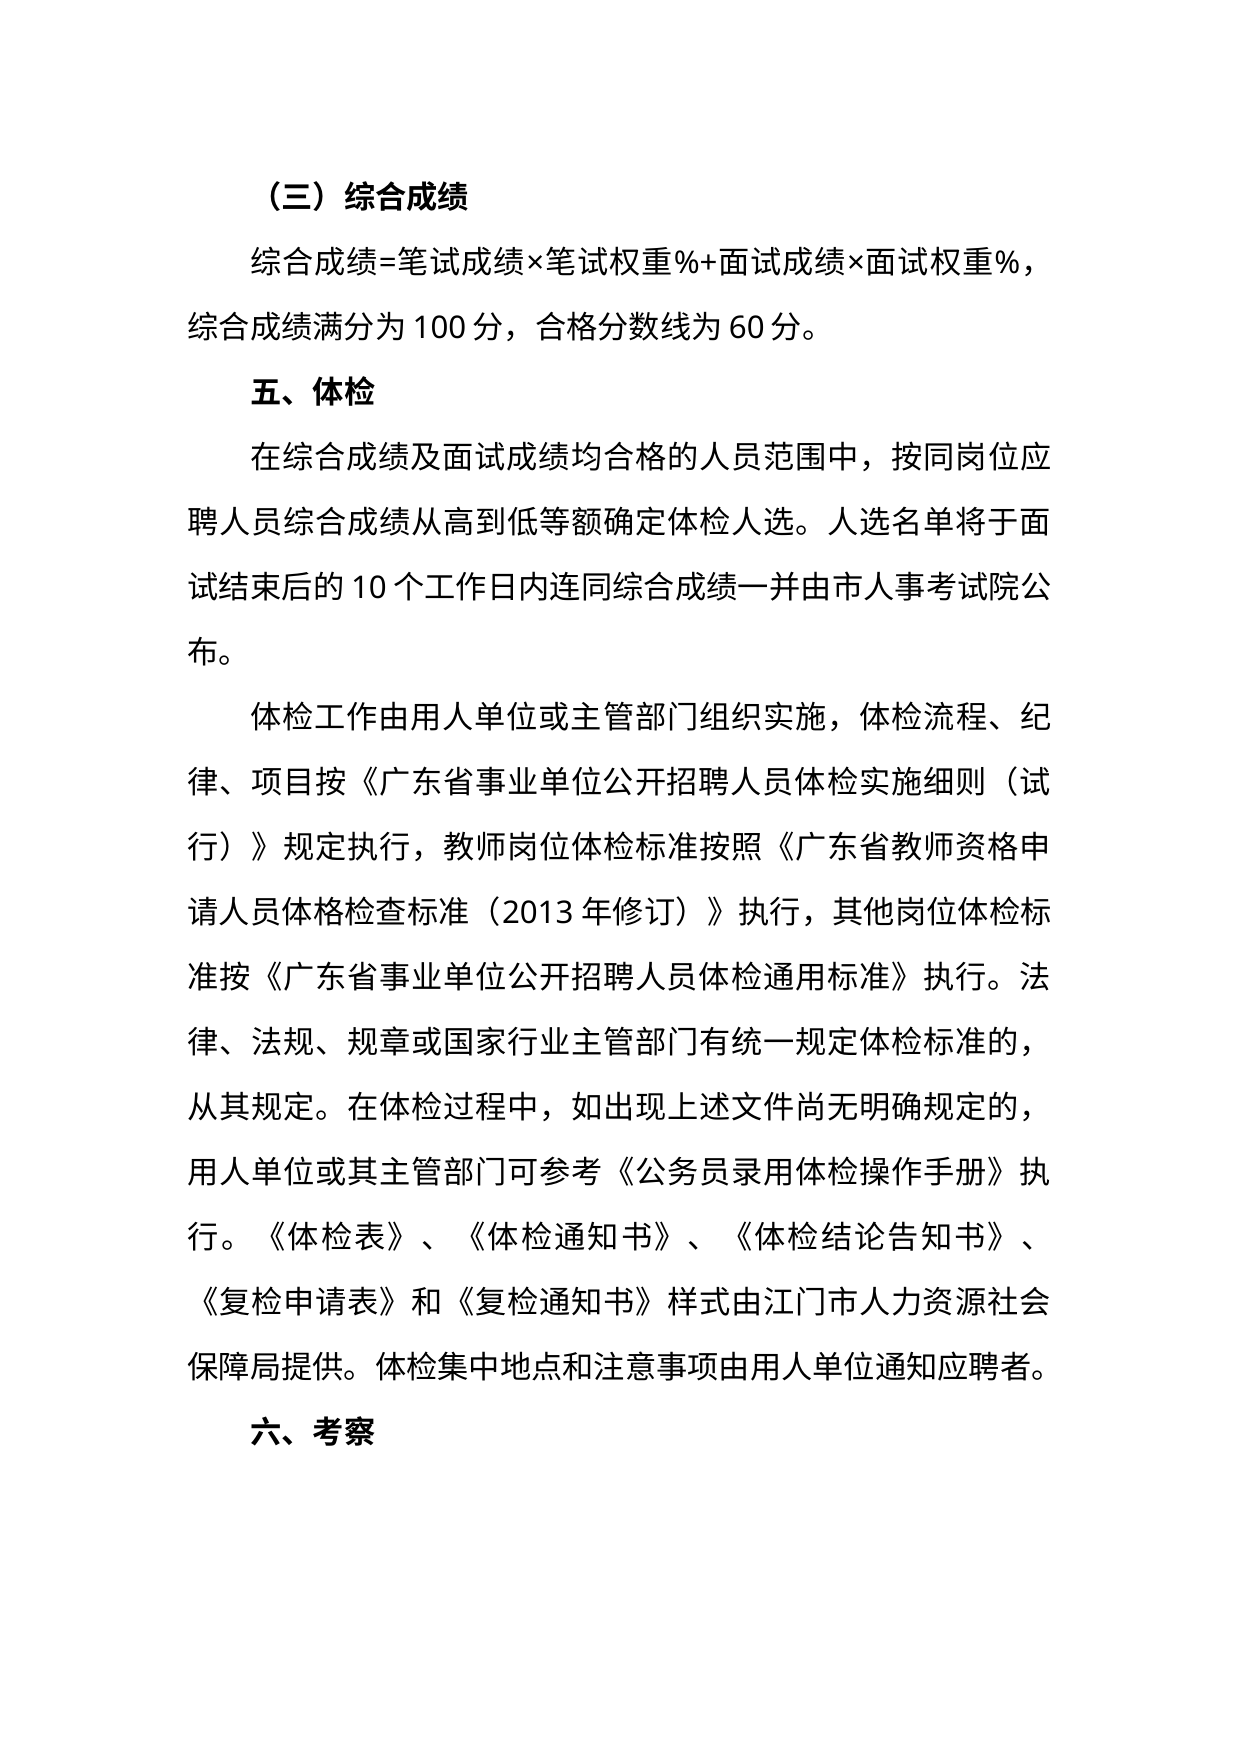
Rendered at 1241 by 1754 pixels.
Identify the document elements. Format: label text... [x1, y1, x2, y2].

text 体检工作由用人单位或主管部门组织实施，体检流程、纪律、项目按《广东省事业单位公开招聘人员体检实施细则（试行）》规定执行，教师岗位体检标准按照《广东省教师资格申请人员体格检查标准（2013 年修订）》执行，其他岗位体检标准按《广东省事业单位公开招聘人员体检通用标准》执行。法律、法规、规章或国家行业主管部门有统一规定体检标准的，从其规定。在体检过程中，如出现上述文件尚无明确规定的，用人单位或其主管部门可参考《公务员录用体检操作手册》执行。《体检表》、《体检通知书》、《体检结论告知书》、《复检申请表》和《复检通知书》样式由江门市人力资源社会保障局提供。体检集中地点和注意事项由用人单位通知应聘者。 [187, 682, 1053, 1397]
text 六、考察 [187, 1397, 1053, 1462]
text 综合成绩=笔试成绩×笔试权重%+面试成绩×面试权重%，综合成绩满分为100分，合格分数线为60分。 [187, 227, 1053, 357]
text （三）综合成绩 [187, 162, 1053, 227]
text 五、体检 [187, 357, 1053, 422]
text 在综合成绩及面试成绩均合格的人员范围中，按同岗位应聘人员综合成绩从高到低等额确定体检人选。人选名单将于面试结束后的10个工作日内连同综合成绩一并由市人事考试院公布。 [187, 422, 1053, 682]
